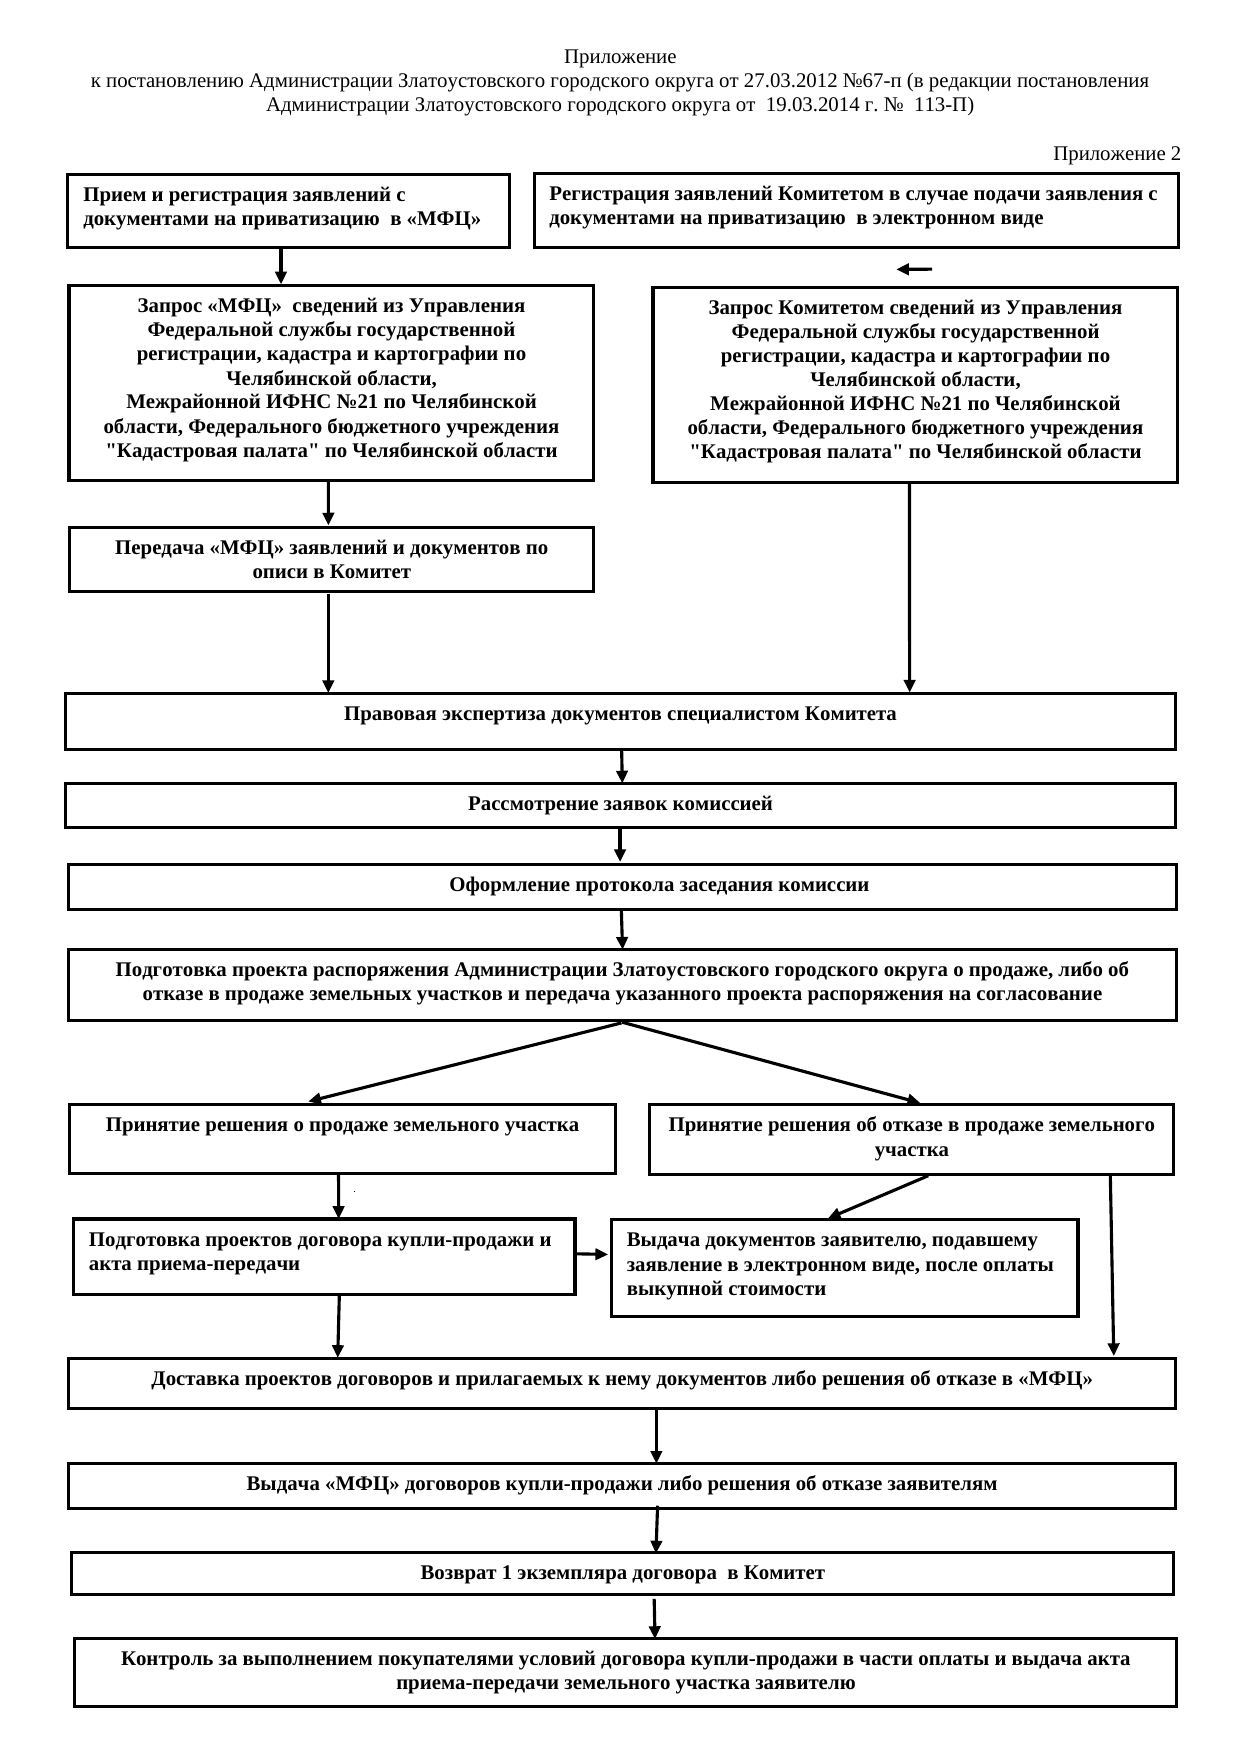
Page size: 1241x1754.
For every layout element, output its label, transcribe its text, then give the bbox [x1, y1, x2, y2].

text Приложение 2 [59, 141, 1181, 164]
text Приложение [59, 44, 1181, 68]
text к постановлению Администрации Златоустовского городского округа от 27.03.2012 №67-п (в редакции постановления Администрации Златоустовского городского округа от 19.03.2014 г. № 113-П) [59, 68, 1181, 116]
